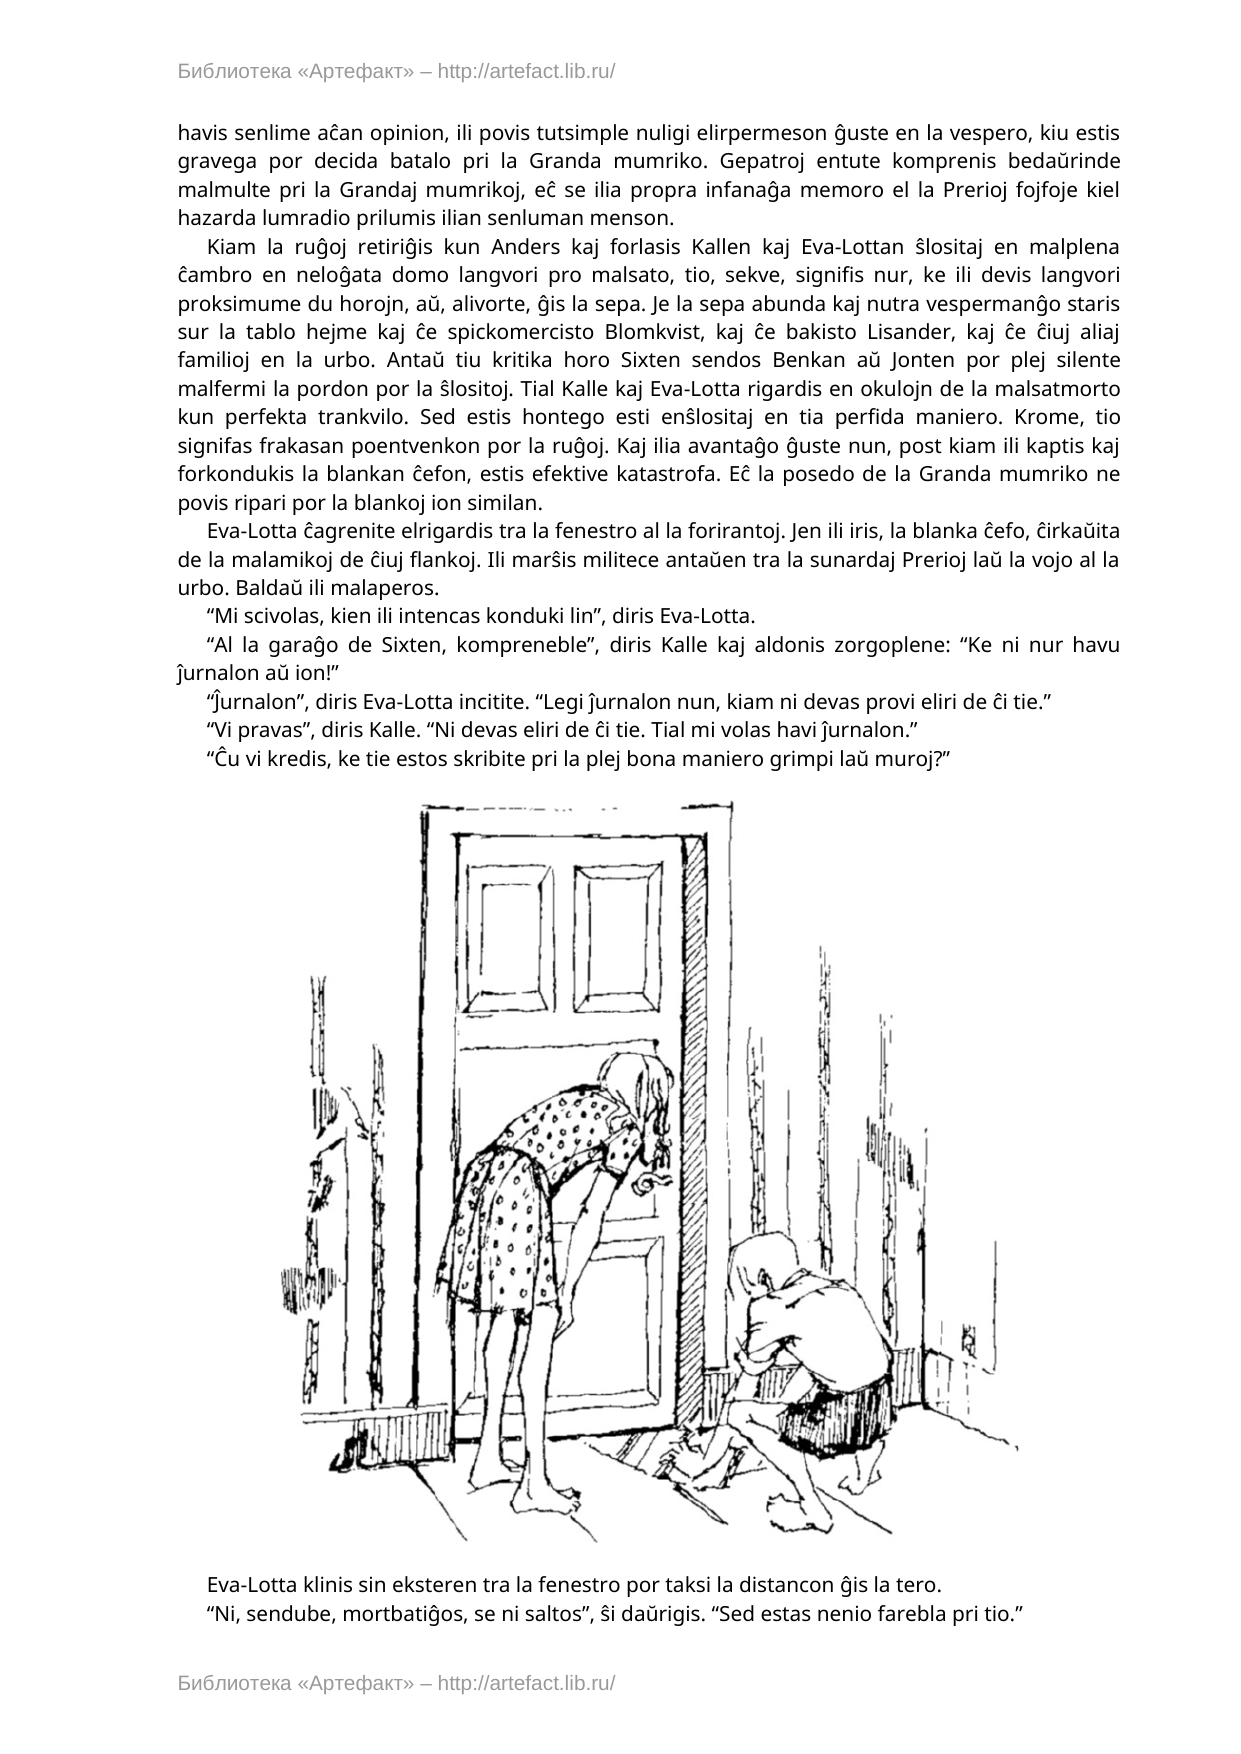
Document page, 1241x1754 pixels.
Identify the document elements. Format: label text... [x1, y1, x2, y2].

text “Al la garaĝo de Sixten, kompreneble”, diris Kalle kaj aldonis zorgoplene: “Ke ni nur havu ĵurnalon aŭ ion!” [177, 630, 1122, 687]
text Eva-Lotta klinis sin eksteren tra la fenestro por taksi la distancon ĝis la tero. [177, 1571, 1122, 1599]
text “Ĉu vi kredis, ke tie estos skribite pri la plej bona maniero grimpi laŭ muroj?” [177, 744, 1122, 772]
text Eva-Lotta ĉagrenite elrigardis tra la fenestro al la forirantoj. Jen ili iris, la blanka ĉefo, ĉirkaŭita de la malamikoj de ĉiuj flankoj. Ili marŝis militece antaŭen tra la sunardaj Prerioj laŭ la vojo al la urbo. Baldaŭ ili malaperos. [177, 516, 1122, 602]
text Kiam la ruĝoj retiriĝis kun Anders kaj forlasis Kallen kaj Eva-Lottan ŝlositaj en malplena ĉambro en neloĝata domo langvori pro malsato, tio, sekve, signifis nur, ke ili devis langvori proksimume du horojn, aŭ, alivorte, ĝis la sepa. Je la sepa abunda kaj nutra vespermanĝo staris sur la tablo hejme kaj ĉe spickomercisto Blomkvist, kaj ĉe bakisto Lisander, kaj ĉe ĉiuj aliaj familioj en la urbo. Antaŭ tiu kritika horo Sixten sendos Benkan aŭ Jonten por plej silente malfermi la pordon por la ŝlositoj. Tial Kalle kaj Eva-Lotta rigardis en okulojn de la malsatmorto kun perfekta trankvilo. Sed estis hontego esti enŝlositaj en tia perfida maniero. Krome, tio signifas frakasan poentvenkon por la ruĝoj. Kaj ilia avantaĝo ĝuste nun, post kiam ili kaptis kaj forkondukis la blankan ĉefon, estis efektive katastrofa. Eĉ la posedo de la Granda mumriko ne povis ripari por la blankoj ion similan. [177, 232, 1122, 516]
text “Vi pravas”, diris Kalle. “Ni devas eliri de ĉi tie. Tial mi volas havi ĵurnalon.” [177, 715, 1122, 744]
picture [280, 800, 1019, 1543]
text “Ĵurnalon”, diris Eva-Lotta incitite. “Legi ĵurnalon nun, kiam ni devas provi eliri de ĉi tie.” [177, 687, 1122, 715]
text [177, 118, 1122, 232]
text “Mi scivolas, kien ili intencas konduki lin”, diris Eva-Lotta. [177, 602, 1122, 630]
text “Ni, sendube, mortbatiĝos, se ni saltos”, ŝi daŭrigis. “Sed estas nenio farebla pri tio.” [177, 1599, 1122, 1627]
